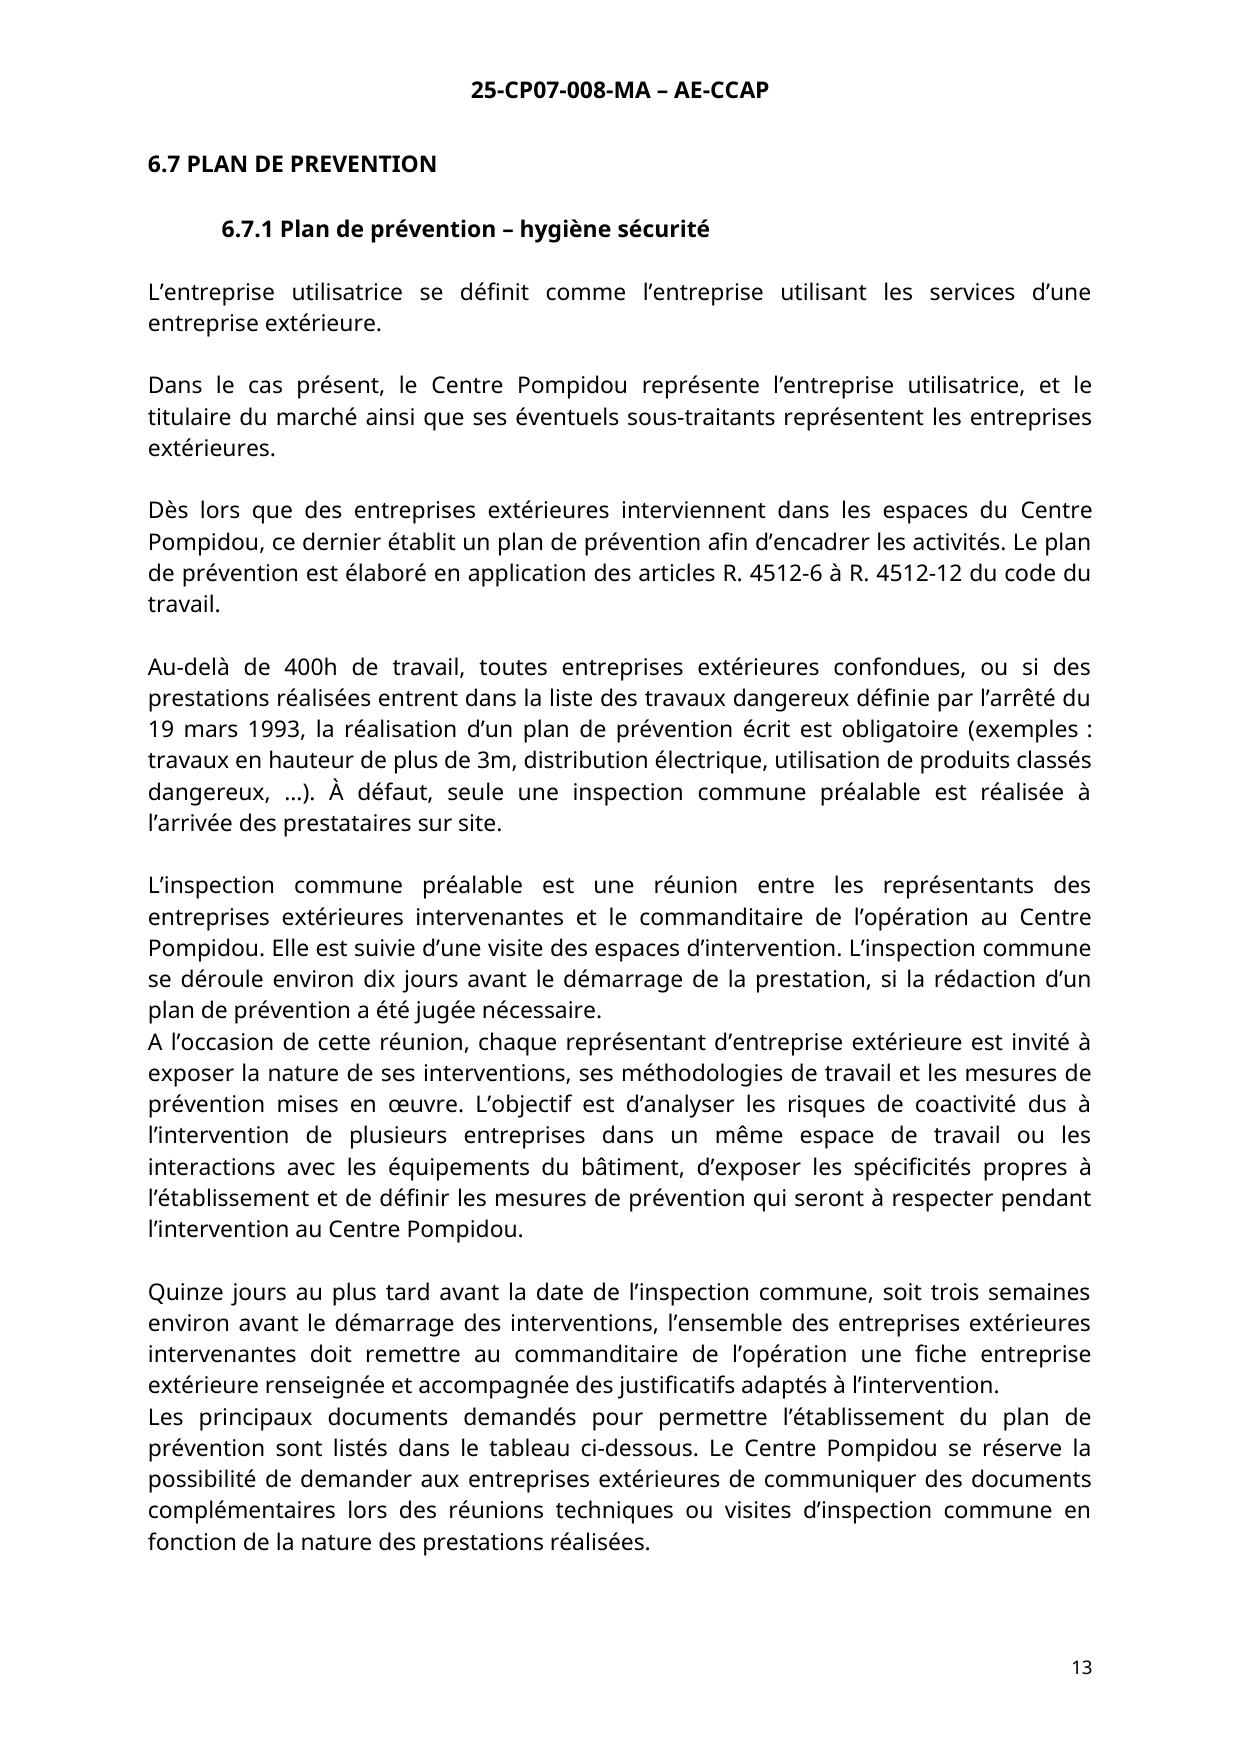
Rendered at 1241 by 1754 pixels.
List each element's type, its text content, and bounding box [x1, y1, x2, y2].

text A l’occasion de cette réunion, chaque représentant d’entreprise extérieure est invité à exposer la nature de ses interventions, ses méthodologies de travail et les mesures de prévention mises en œuvre. L’objectif est d’analyser les risques de coactivité dus à l’intervention de plusieurs entreprises dans un même espace de travail ou les interactions avec les équipements du bâtiment, d’exposer les spécificités propres à l’établissement et de définir les mesures de prévention qui seront à respecter pendant l’intervention au Centre Pompidou. [148, 1026, 1092, 1244]
text L’entreprise utilisatrice se définit comme l’entreprise utilisant les services d’une entreprise extérieure. [148, 276, 1092, 338]
text Les principaux documents demandés pour permettre l’établissement du plan de prévention sont listés dans le tableau ci-dessous. Le Centre Pompidou se réserve la possibilité de demander aux entreprises extérieures de communiquer des documents complémentaires lors des réunions techniques ou visites d’inspection commune en fonction de la nature des prestations réalisées. [148, 1401, 1092, 1557]
text Au-delà de 400h de travail, toutes entreprises extérieures confondues, ou si des prestations réalisées entrent dans la liste des travaux dangereux définie par l’arrêté du 19 mars 1993, la réalisation d’un plan de prévention écrit est obligatoire (exemples : travaux en hauteur de plus de 3m, distribution électrique, utilisation de produits classés dangereux, …). À défaut, seule une inspection commune préalable est réalisée à l’arrivée des prestataires sur site. [148, 651, 1092, 838]
subtitle 6.7.1 Plan de prévention – hygiène sécurité [148, 213, 1092, 244]
subtitle 6.7 PLAN DE PREVENTION [148, 148, 1092, 179]
text Dès lors que des entreprises extérieures interviennent dans les espaces du Centre Pompidou, ce dernier établit un plan de prévention afin d’encadrer les activités. Le plan de prévention est élaboré en application des articles R. 4512-6 à R. 4512-12 du code du travail. [148, 494, 1092, 619]
text Quinze jours au plus tard avant la date de l’inspection commune, soit trois semaines environ avant le démarrage des interventions, l’ensemble des entreprises extérieures intervenantes doit remettre au commanditaire de l’opération une fiche entreprise extérieure renseignée et accompagnée des justificatifs adaptés à l’intervention. [148, 1276, 1092, 1401]
text L’inspection commune préalable est une réunion entre les représentants des entreprises extérieures intervenantes et le commanditaire de l’opération au Centre Pompidou. Elle est suivie d’une visite des espaces d’intervention. L’inspection commune se déroule environ dix jours avant le démarrage de la prestation, si la rédaction d’un plan de prévention a été jugée nécessaire. [148, 869, 1092, 1026]
text Dans le cas présent, le Centre Pompidou représente l’entreprise utilisatrice, et le titulaire du marché ainsi que ses éventuels sous-traitants représentent les entreprises extérieures. [148, 369, 1092, 463]
